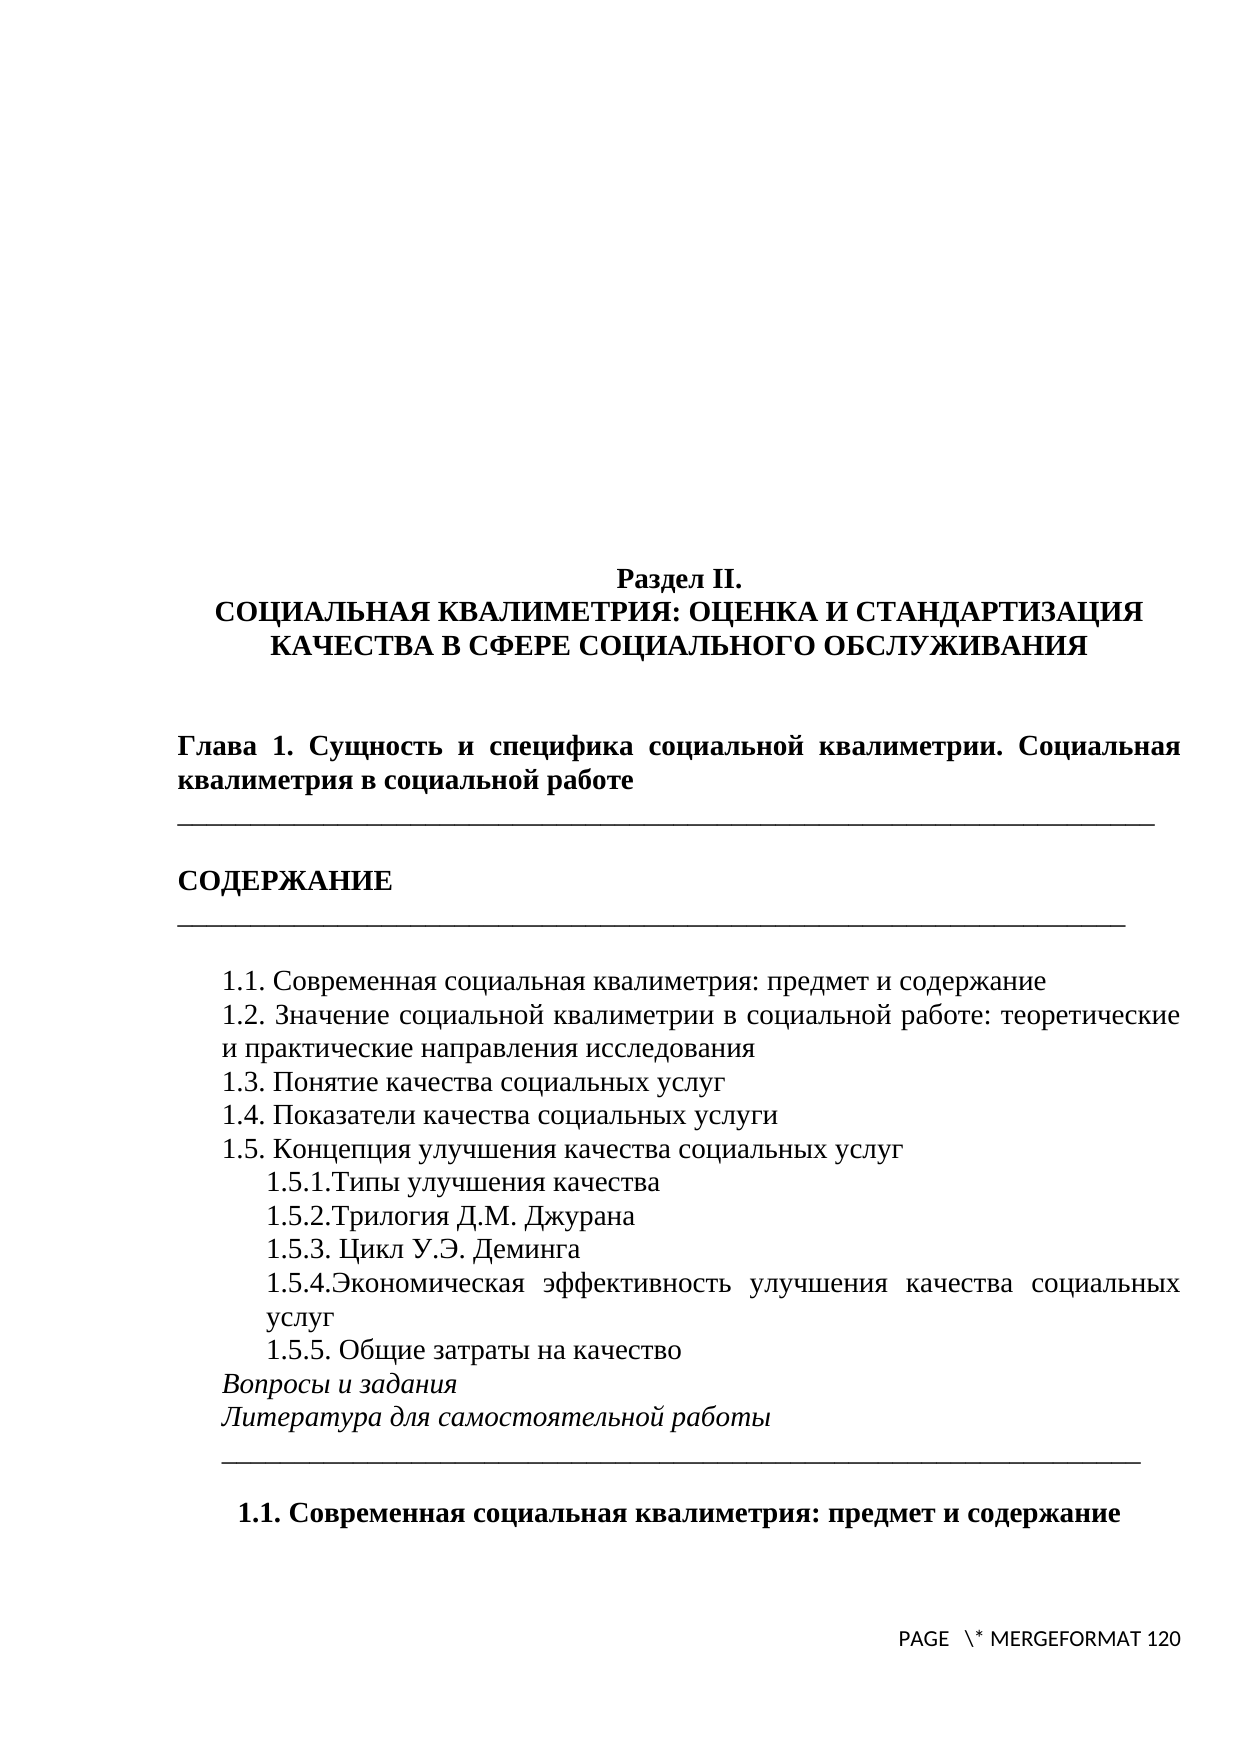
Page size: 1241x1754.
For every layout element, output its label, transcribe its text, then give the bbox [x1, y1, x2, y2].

text 1.5.2.Трилогия Д.М. Джурана [266, 1198, 1181, 1232]
text СОЦИАЛЬНАЯ КВАЛИМЕТРИЯ: ОЦЕНКА И СТАНДАРТИЗАЦИЯ КАЧЕСТВА В СФЕРЕ СОЦИАЛЬНОГО ОБСЛУЖИВАНИЯ [177, 594, 1181, 661]
text 1.1. Современная социальная квалиметрия: предмет и содержание [222, 963, 1181, 997]
text _________________________________________________________________ [177, 896, 1181, 930]
text Литература для самостоятельной работы [177, 1399, 1181, 1433]
text 1.5.5. Общие затраты на качество [266, 1332, 1181, 1366]
text 1.5.3. Цикл У.Э. Деминга [266, 1232, 1181, 1265]
text Глава 1. Сущность и специфика социальной квалиметрии. Социальная квалиметрия в социальной работе [177, 728, 1181, 796]
text 1.1. Современная социальная квалиметрия: предмет и содержание [177, 1495, 1181, 1528]
text СОДЕРЖАНИЕ [177, 863, 1181, 896]
text 1.2. Значение социальной квалиметрии в социальной работе: теоретические и практические направления исследования [222, 997, 1181, 1064]
text _______________________________________________________________ [177, 1433, 1181, 1466]
text ___________________________________________________________________ [177, 796, 1181, 829]
text 1.5.4.Экономическая эффективность улучшения качества социальных услуг [266, 1265, 1181, 1332]
text 1.5.1.Типы улучшения качества [266, 1164, 1181, 1198]
text Раздел II. [177, 561, 1181, 594]
text 1.4. Показатели качества социальных услуги [222, 1097, 1181, 1131]
text Вопросы и задания [222, 1366, 1181, 1399]
text 1.5. Концепция улучшения качества социальных услуг [222, 1131, 1181, 1164]
text 1.3. Понятие качества социальных услуг [222, 1064, 1181, 1097]
